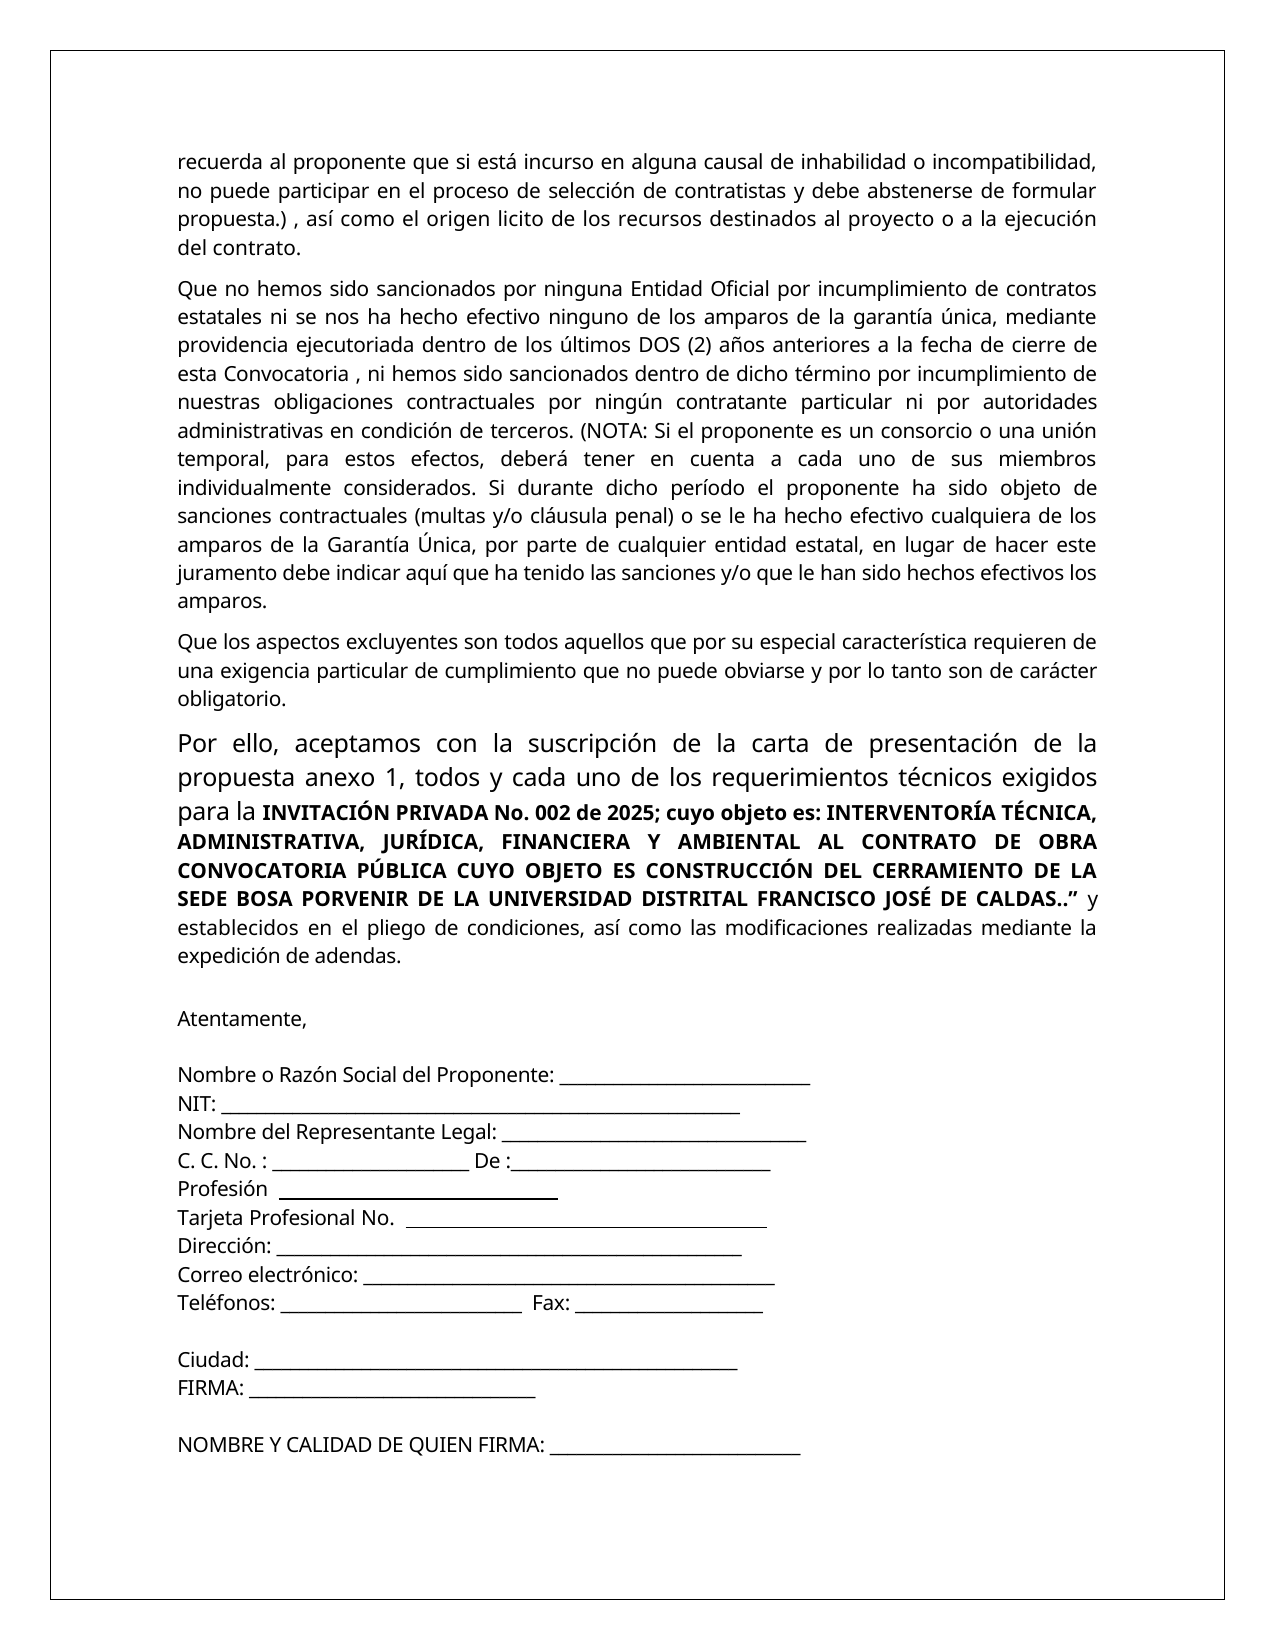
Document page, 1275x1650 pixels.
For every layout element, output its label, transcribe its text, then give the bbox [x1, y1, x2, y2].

text NOMBRE Y CALIDAD DE QUIEN FIRMA: ____________________________ [177, 1430, 1098, 1459]
text Tarjeta Profesional No. [177, 1203, 1098, 1231]
text Que los aspectos excluyentes son todos aquellos que por su especial característica requieren de una exigencia particular de cumplimiento que no puede obviarse y por lo tanto son de carácter obligatorio. [177, 627, 1098, 713]
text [177, 147, 1098, 261]
text Dirección: ____________________________________________________ [177, 1231, 1098, 1260]
text NIT: __________________________________________________________ [177, 1089, 1098, 1117]
text C. C. No. : ______________________ De :_____________________________ [177, 1146, 1098, 1174]
text Por ello, aceptamos con la suscripción de la carta de presentación de la propuesta anexo 1, todos y cada uno de los requerimientos técnicos exigidos para la INVITACIÓN PRIVADA No. 002 de 2025; cuyo objeto es: INTERVENTORÍA TÉCNICA, ADMINISTRATIVA, JURÍDICA, FINANCIERA Y AMBIENTAL AL CONTRATO DE OBRA CONVOCATORIA PÚBLICA CUYO OBJETO ES CONSTRUCCIÓN DEL CERRAMIENTO DE LA SEDE BOSA PORVENIR DE LA UNIVERSIDAD DISTRITAL FRANCISCO JOSÉ DE CALDAS..” y establecidos en el pliego de condiciones, así como las modificaciones realizadas mediante la expedición de adendas. [177, 725, 1098, 970]
text Nombre o Razón Social del Proponente: ____________________________ [177, 1061, 1098, 1089]
text Teléfonos: ___________________________ Fax: _____________________ [177, 1288, 1098, 1317]
text Nombre del Representante Legal: __________________________________ [177, 1117, 1098, 1146]
text FIRMA: ________________________________ [177, 1373, 1098, 1402]
text Atentamente, [177, 1004, 1098, 1032]
text Que no hemos sido sancionados por ninguna Entidad Oficial por incumplimiento de contratos estatales ni se nos ha hecho efectivo ninguno de los amparos de la garantía única, mediante providencia ejecutoriada dentro de los últimos DOS (2) años anteriores a la fecha de cierre de esta Convocatoria , ni hemos sido sancionados dentro de dicho término por incumplimiento de nuestras obligaciones contractuales por ningún contratante particular ni por autoridades administrativas en condición de terceros. (NOTA: Si el proponente es un consorcio o una unión temporal, para estos efectos, deberá tener en cuenta a cada uno de sus miembros individualmente considerados. Si durante dicho período el proponente ha sido objeto de sanciones contractuales (multas y/o cláusula penal) o se le ha hecho efectivo cualquiera de los amparos de la Garantía Única, por parte de cualquier entidad estatal, en lugar de hacer este juramento debe indicar aquí que ha tenido las sanciones y/o que le han sido hechos efectivos los amparos. [177, 274, 1098, 615]
text Profesión [177, 1174, 818, 1203]
text Correo electrónico: ______________________________________________ [177, 1260, 1098, 1288]
text Ciudad: ______________________________________________________ [177, 1345, 1098, 1373]
